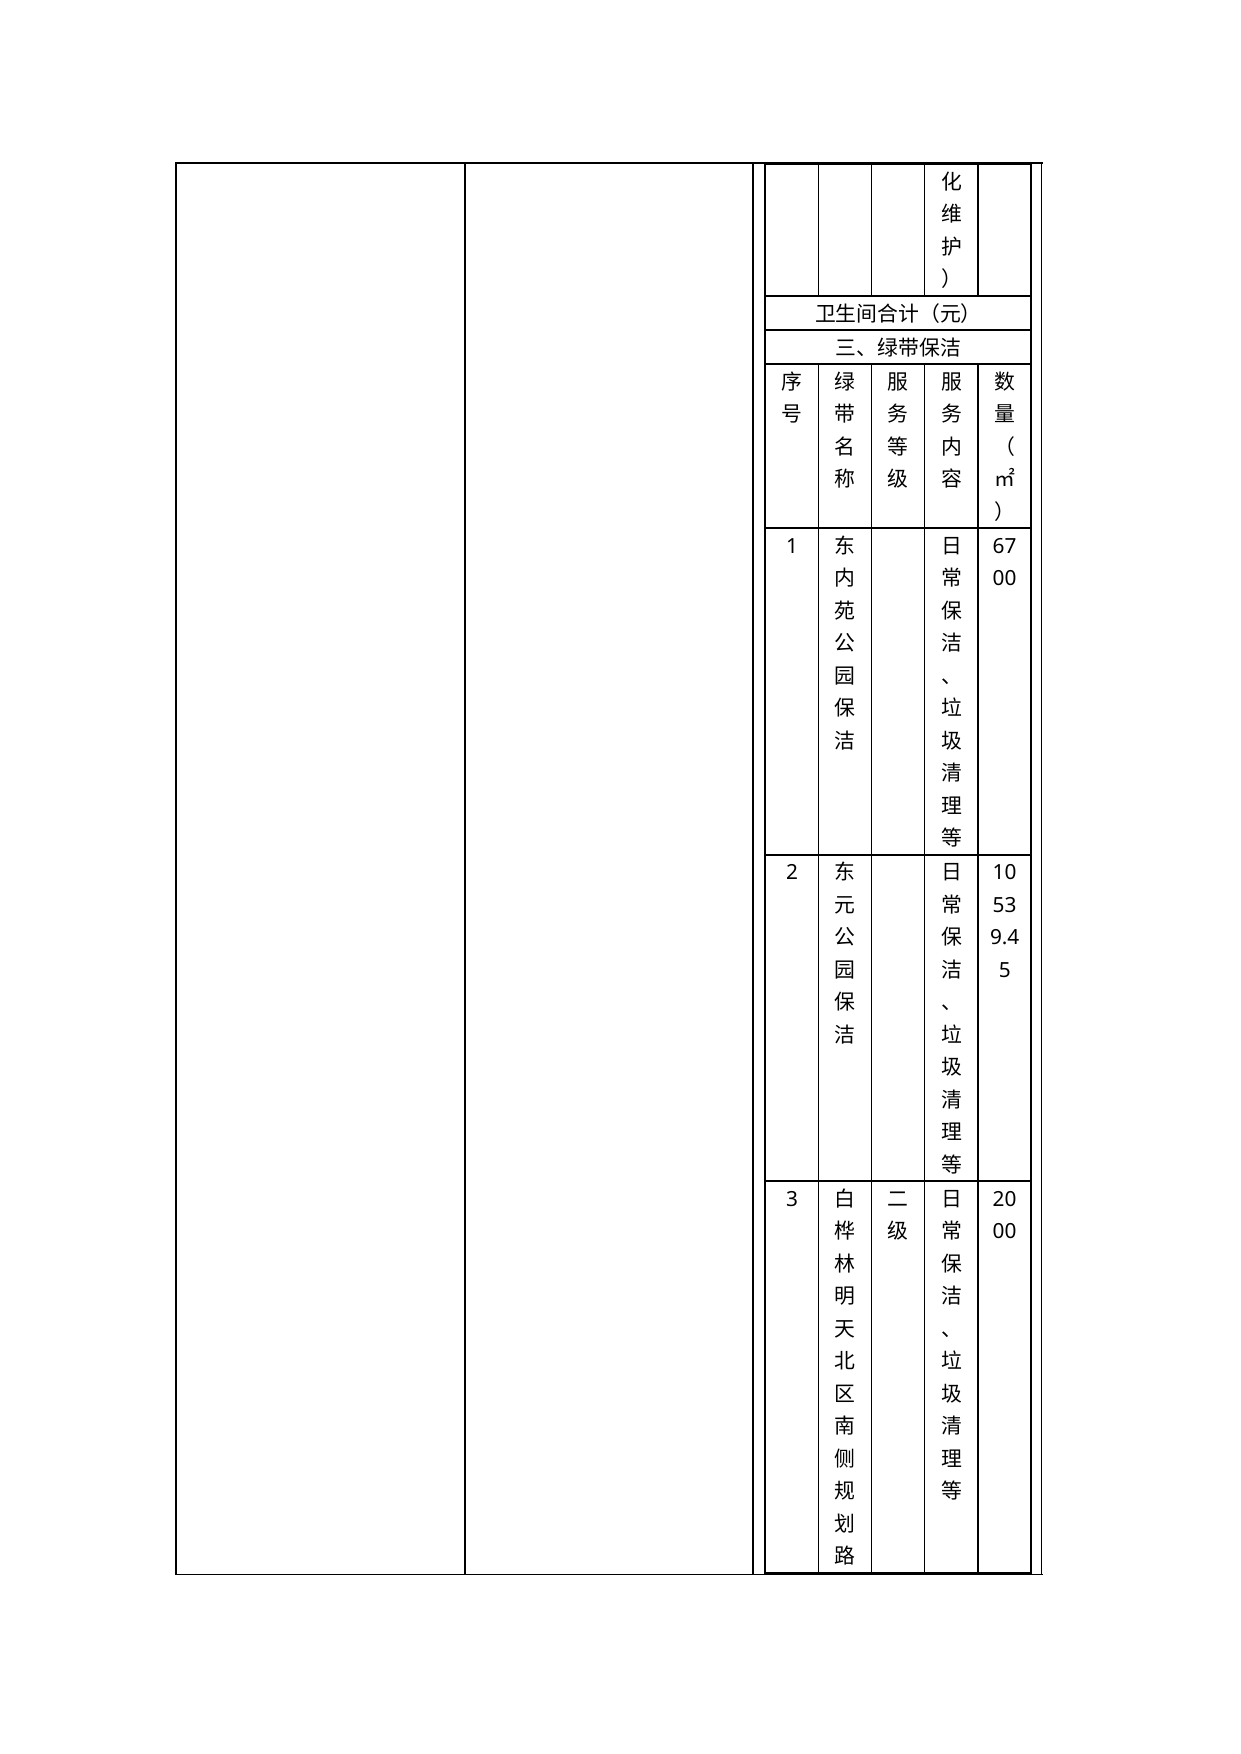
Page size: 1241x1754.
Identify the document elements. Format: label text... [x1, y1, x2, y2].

table_cell [979, 365, 1030, 527]
table_cell [925, 856, 977, 1180]
table_cell [766, 529, 818, 854]
table_cell [766, 856, 818, 1180]
table_cell [925, 1182, 977, 1572]
table_cell [872, 1182, 924, 1572]
table_cell [1032, 164, 1041, 1573]
table_cell [819, 529, 871, 854]
table_cell [872, 856, 924, 1180]
table_cell [766, 165, 818, 295]
table_cell [979, 529, 1030, 854]
table_cell [925, 365, 977, 527]
table_cell [819, 165, 871, 295]
table_cell 1 [177, 164, 464, 1573]
table_cell [766, 331, 1030, 363]
table_cell [766, 365, 818, 527]
table_cell [754, 164, 764, 1573]
table_cell [819, 1182, 871, 1572]
table_cell [819, 856, 871, 1180]
table_cell [766, 1182, 818, 1572]
table_cell [925, 165, 977, 295]
table_cell [979, 1182, 1030, 1572]
table_cell [872, 365, 924, 527]
table_cell [925, 529, 977, 854]
table_cell [872, 529, 924, 854]
table_cell [979, 165, 1030, 295]
table_cell [979, 856, 1030, 1180]
table_cell [872, 165, 924, 295]
table_cell [766, 297, 1030, 329]
table_cell [819, 365, 871, 527]
table_cell [466, 164, 752, 1573]
